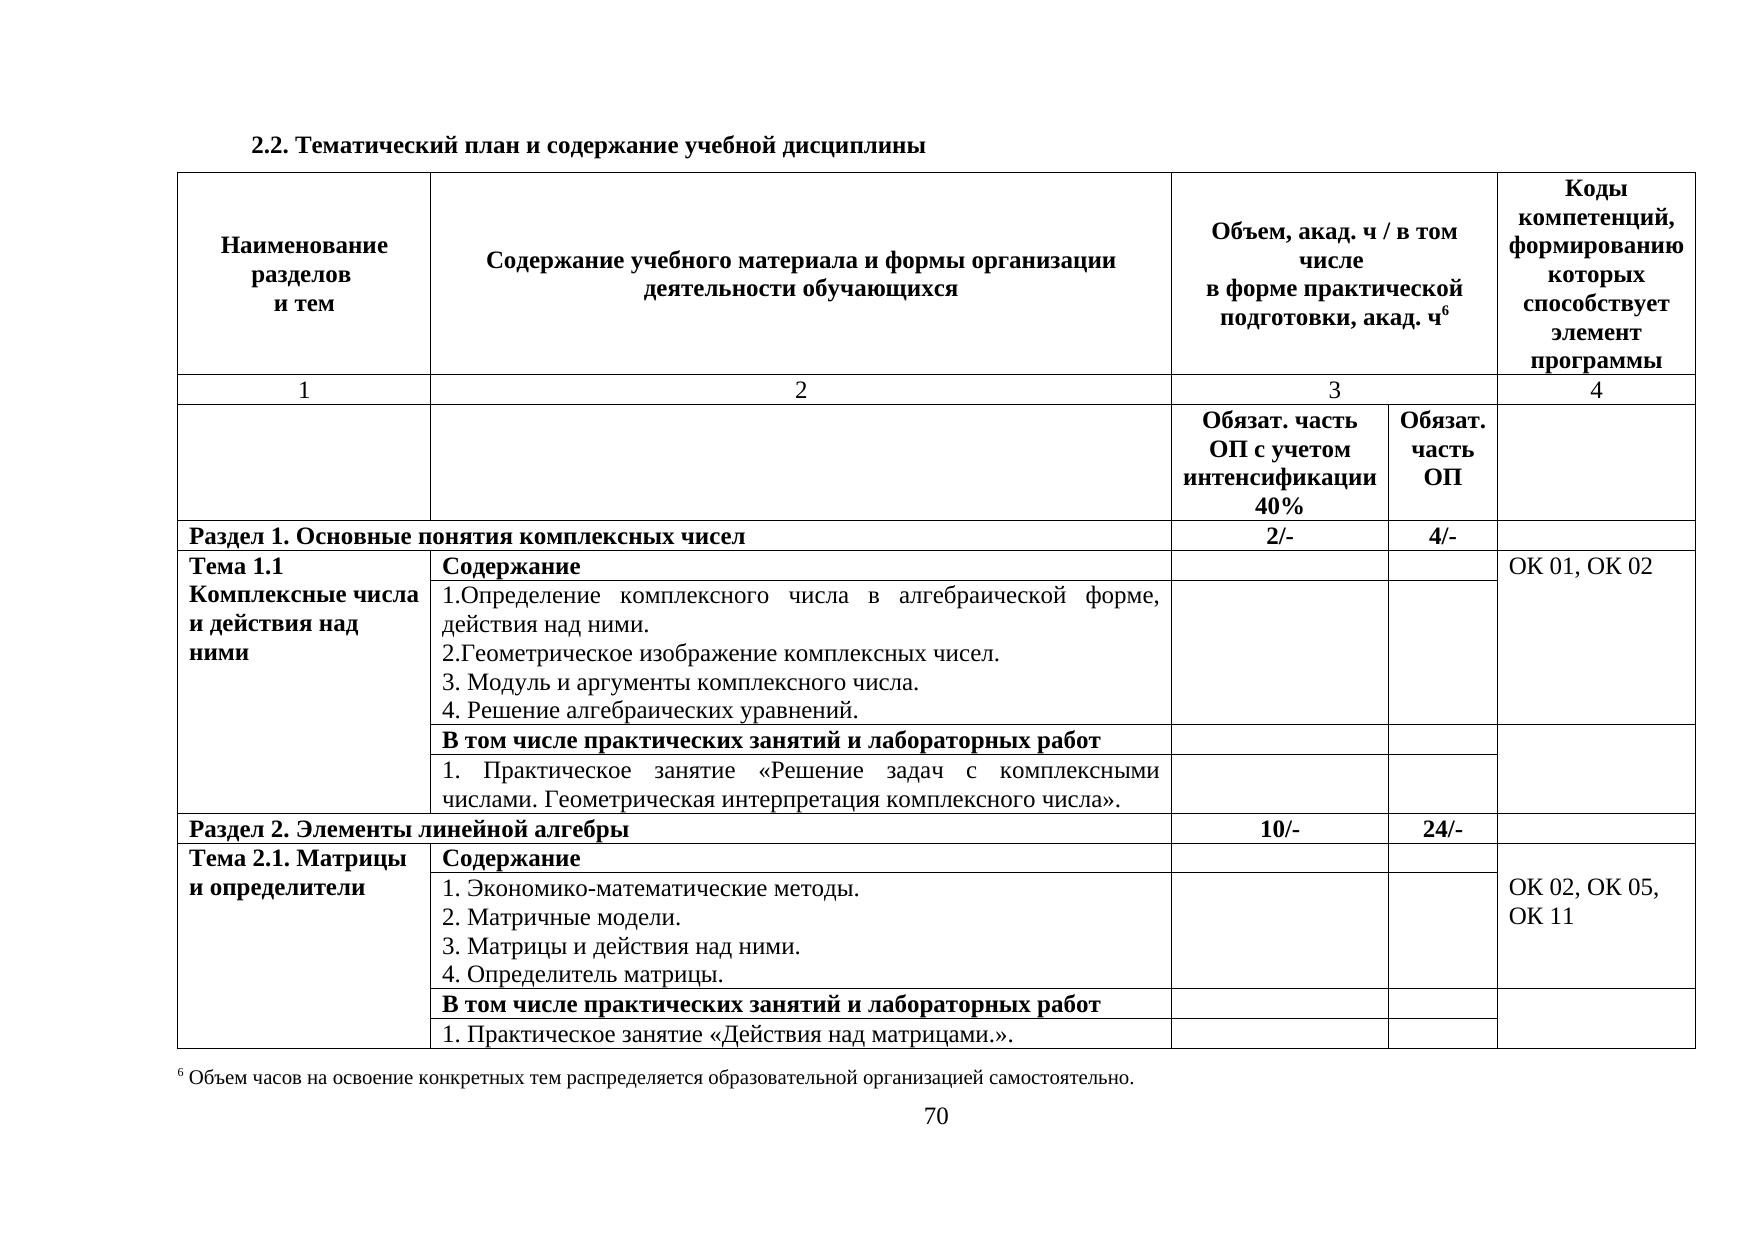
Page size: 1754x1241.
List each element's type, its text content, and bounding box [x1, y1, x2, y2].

table_cell 10/- [1172, 814, 1388, 842]
table_cell 1.Определение комплексного числа в алгебраической форме, действия над ними. 2.Геометрическое изображение комплексных чисел. 3. Модуль и аргументы комплексного числа. 4. Решение алгебраических уравнений. [431, 581, 1171, 724]
table_cell ОК 02, ОК 05, ОК 11 [1498, 844, 1695, 988]
table_cell 24/- [1389, 814, 1497, 842]
table_cell Раздел 2. Элементы линейной алгебры [178, 814, 1171, 842]
table_cell [1389, 551, 1497, 579]
table_cell ОК 01, ОК 02 [1498, 551, 1695, 724]
table_cell [1172, 725, 1388, 754]
table_cell [1498, 814, 1695, 842]
table_cell Тема 2.1. Матрицы и определители [178, 844, 430, 1048]
text 2.2. Тематический план и содержание учебной дисциплины [177, 131, 1695, 159]
table_cell 1. Практическое занятие «Действия над матрицами.». [431, 1019, 1171, 1048]
table_cell Содержание [431, 551, 1171, 579]
table_cell [1389, 755, 1497, 813]
table_cell [1389, 989, 1497, 1018]
table_cell [1498, 989, 1695, 1048]
table_cell Содержание [431, 844, 1171, 872]
table_cell Обязат. часть ОП с учетом интенсификации 40% [1172, 405, 1388, 520]
table_cell 2 [431, 375, 1171, 404]
table_header Содержание учебного материала и формы организации деятельности обучающихся [431, 173, 1171, 374]
table_cell 1 [178, 375, 430, 404]
table_cell [1172, 989, 1388, 1018]
table_cell В том числе практических занятий и лабораторных работ [431, 989, 1171, 1018]
table_header Объем, акад. ч / в том числе в форме практической подготовки, акад. ч [1172, 173, 1497, 374]
table_cell [1389, 1019, 1497, 1048]
table_cell [1498, 521, 1695, 550]
table_cell 3 [1172, 375, 1497, 404]
table_cell [1389, 844, 1497, 872]
table_header Наименование разделов и тем [178, 173, 430, 374]
table_cell [431, 405, 1171, 520]
table_cell 4/- [1389, 521, 1497, 550]
table_cell [1172, 1019, 1388, 1048]
table_header Коды компетенций, формированию которых способствует элемент программы [1498, 173, 1695, 374]
table_cell [1172, 755, 1388, 813]
table_cell Раздел 1. Основные понятия комплексных чисел [178, 521, 1171, 550]
table_cell [1172, 844, 1388, 872]
table_cell 4 [1498, 375, 1695, 404]
table_cell [1389, 581, 1497, 724]
table_cell [1172, 581, 1388, 724]
table_cell Обязат. часть ОП [1389, 405, 1497, 520]
table_cell [1498, 405, 1695, 520]
table_cell [1172, 551, 1388, 579]
table_cell 2/- [1172, 521, 1388, 550]
table_cell 1. Экономико-математические методы. 2. Матричные модели. 3. Матрицы и действия над ними. 4. Определитель матрицы. [431, 873, 1171, 988]
table_cell Тема 1.1 Комплексные числа и действия над ними [178, 551, 430, 813]
table_cell В том числе практических занятий и лабораторных работ [431, 725, 1171, 754]
table_cell 1. Практическое занятие «Решение задач с комплексными числами. Геометрическая интерпретация комплексного числа». [431, 755, 1171, 813]
table_cell [1389, 873, 1497, 988]
table_cell [1389, 725, 1497, 754]
table_cell [178, 405, 430, 520]
table_cell [1172, 873, 1388, 988]
table_cell [1498, 725, 1695, 813]
